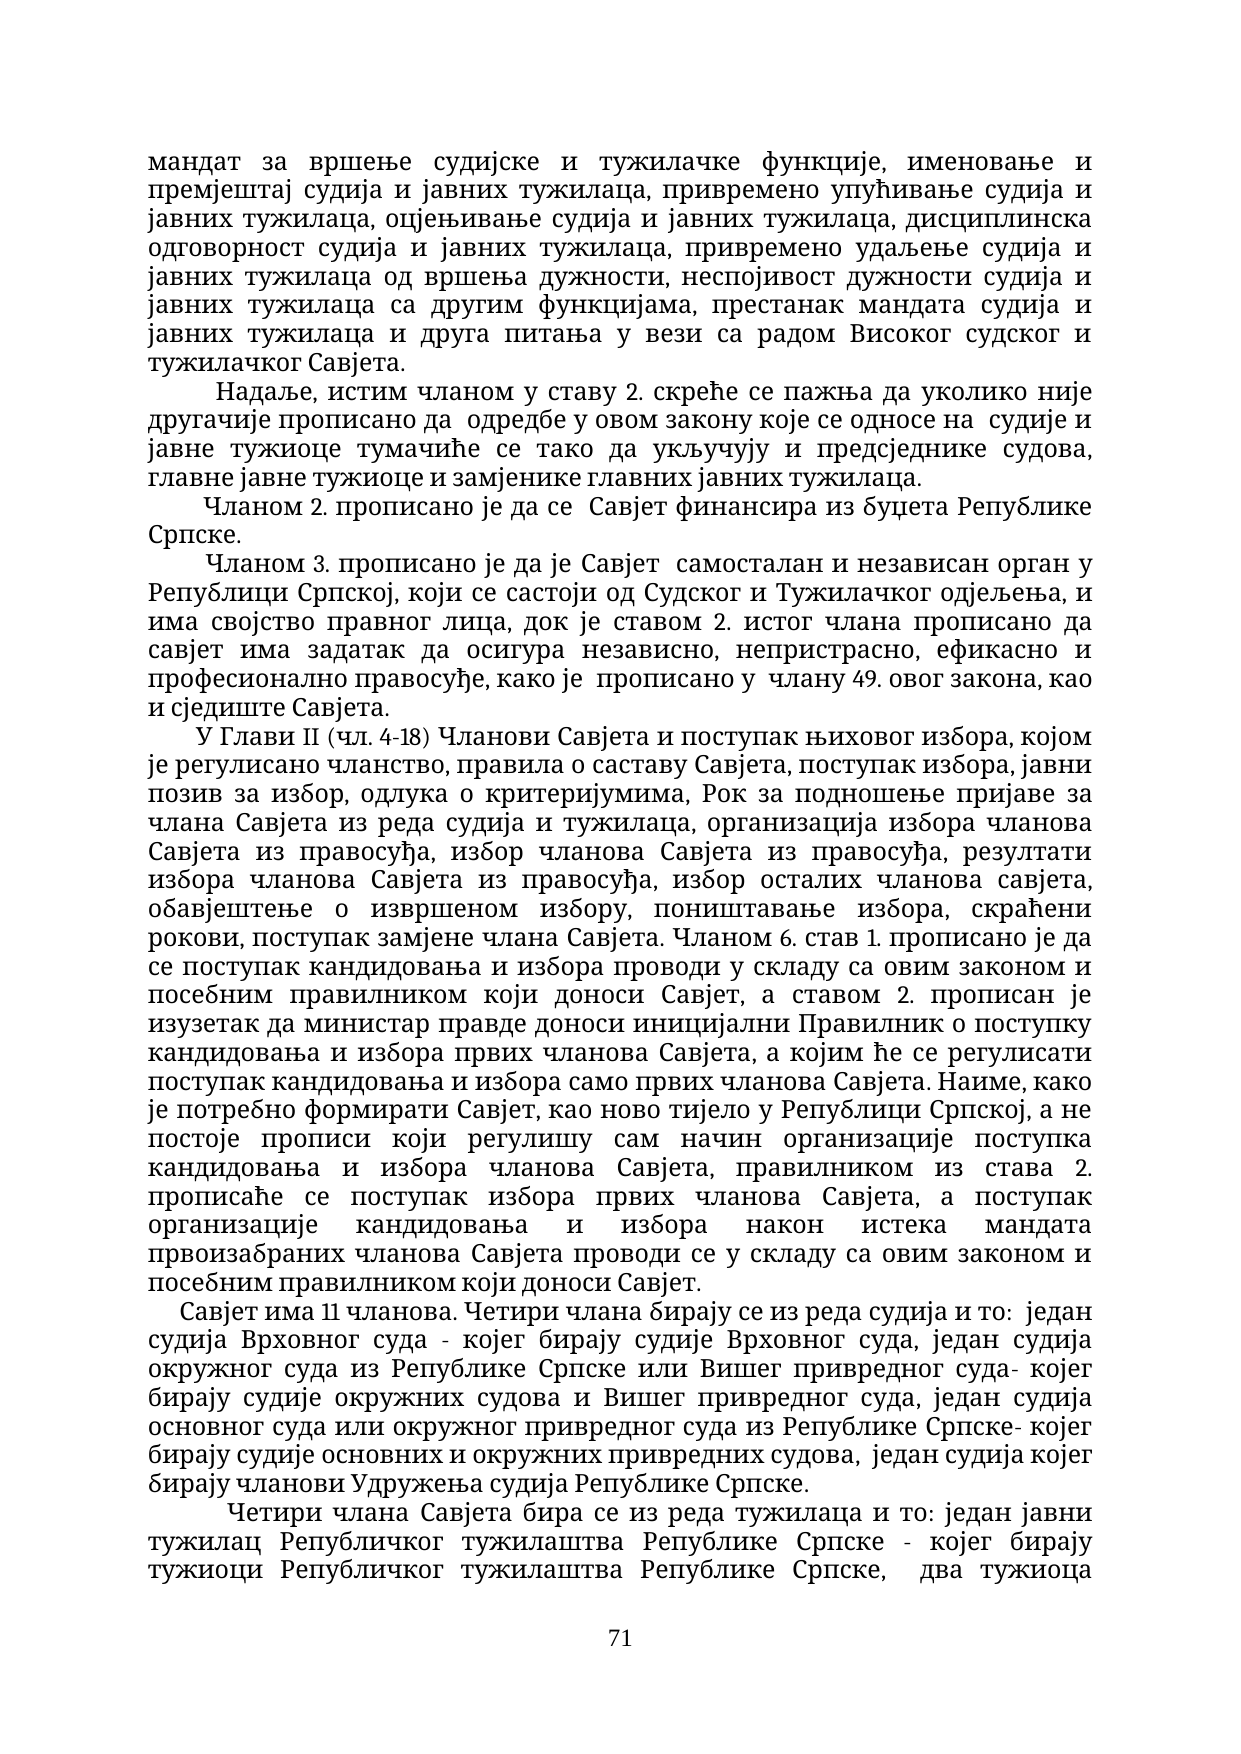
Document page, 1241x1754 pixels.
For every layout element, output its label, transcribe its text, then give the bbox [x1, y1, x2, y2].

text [148, 1499, 1093, 1585]
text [148, 148, 1093, 378]
text Савјет има 11 чланова. Четири члана бирају се из реда судија и то: један судија Врховног суда - којег бирају судије Врховног суда, један судија окружног суда из Републике Српске или Вишег привредног суда- којег бирају судије окружних судова и Вишег привредног суда, један судија основног суда или окружног привредног суда из Републике Српске- којег бирају судије основних и окружних привредних судова, један судија којег бирају чланови Удружења судија Републике Српске. [148, 1298, 1093, 1499]
text Чланом 2. прописано је да се Савјет финансира из буџета Републике Српске. [148, 493, 1093, 550]
text У Глави II (чл. 4-18) Чланови Савјета и поступак њиховог избора, којом је регулисано чланство, правила о саставу Савјета, поступак избора, јавни позив за избор, одлука о критеријумима, Рок за подношење пријаве за члана Савјета из реда судија и тужилаца, организација избора чланова Савјета из правосуђа, избор чланова Савјета из правосуђа, резултати избора чланова Савјета из правосуђа, избор осталих чланова савјета, обавјештење о извршеном избору, поништавање избора, скраћени рокови, поступак замјене члана Савјета. Чланом 6. став 1. прописано је да се поступак кандидовања и избора проводи у складу са овим законом и посебним правилником који доноси Савјет, а ставом 2. прописан је изузетак да министар правде доноси иницијални Правилник о поступку кандидовања и избора првих чланова Савјета, а којим ће се регулисати поступак кандидовања и избора само првих чланова Савјета. Наиме, како је потребно формирати Савјет, као ново тијело у Републици Српској, а не постоје прописи који регулишу сам начин организације поступка кандидовања и избора чланова Савјета, правилником из става 2. прописаће се поступак избора првих чланова Савјета, а поступак организације кандидовања и избора након истека мандата првоизабраних чланова Савјета проводи се у складу са овим законом и посебним правилником који доноси Савјет. [148, 723, 1093, 1298]
text Чланом 3. прописано је да је Савјет самосталан и независан орган у Републици Српској, који се састоји од Судског и Тужилачког одјељења, и има својство правног лица, док је ставом 2. истог члана прописано да савјет има задатак да осигура независно, непристрасно, ефикасно и професионално правосуђе, како је прописано у члану 49. овог закона, као и сједиште Савјета. [148, 550, 1093, 723]
text Надаље, истим чланом у ставу 2. скреће се пажња да уколико није другачије прописано да одредбе у овом закону које се односе на судије и јавне тужиоце тумачиће се тако да укључују и предсједнике судова, главне јавне тужиоце и замјенике главних јавних тужилаца. [148, 378, 1093, 493]
